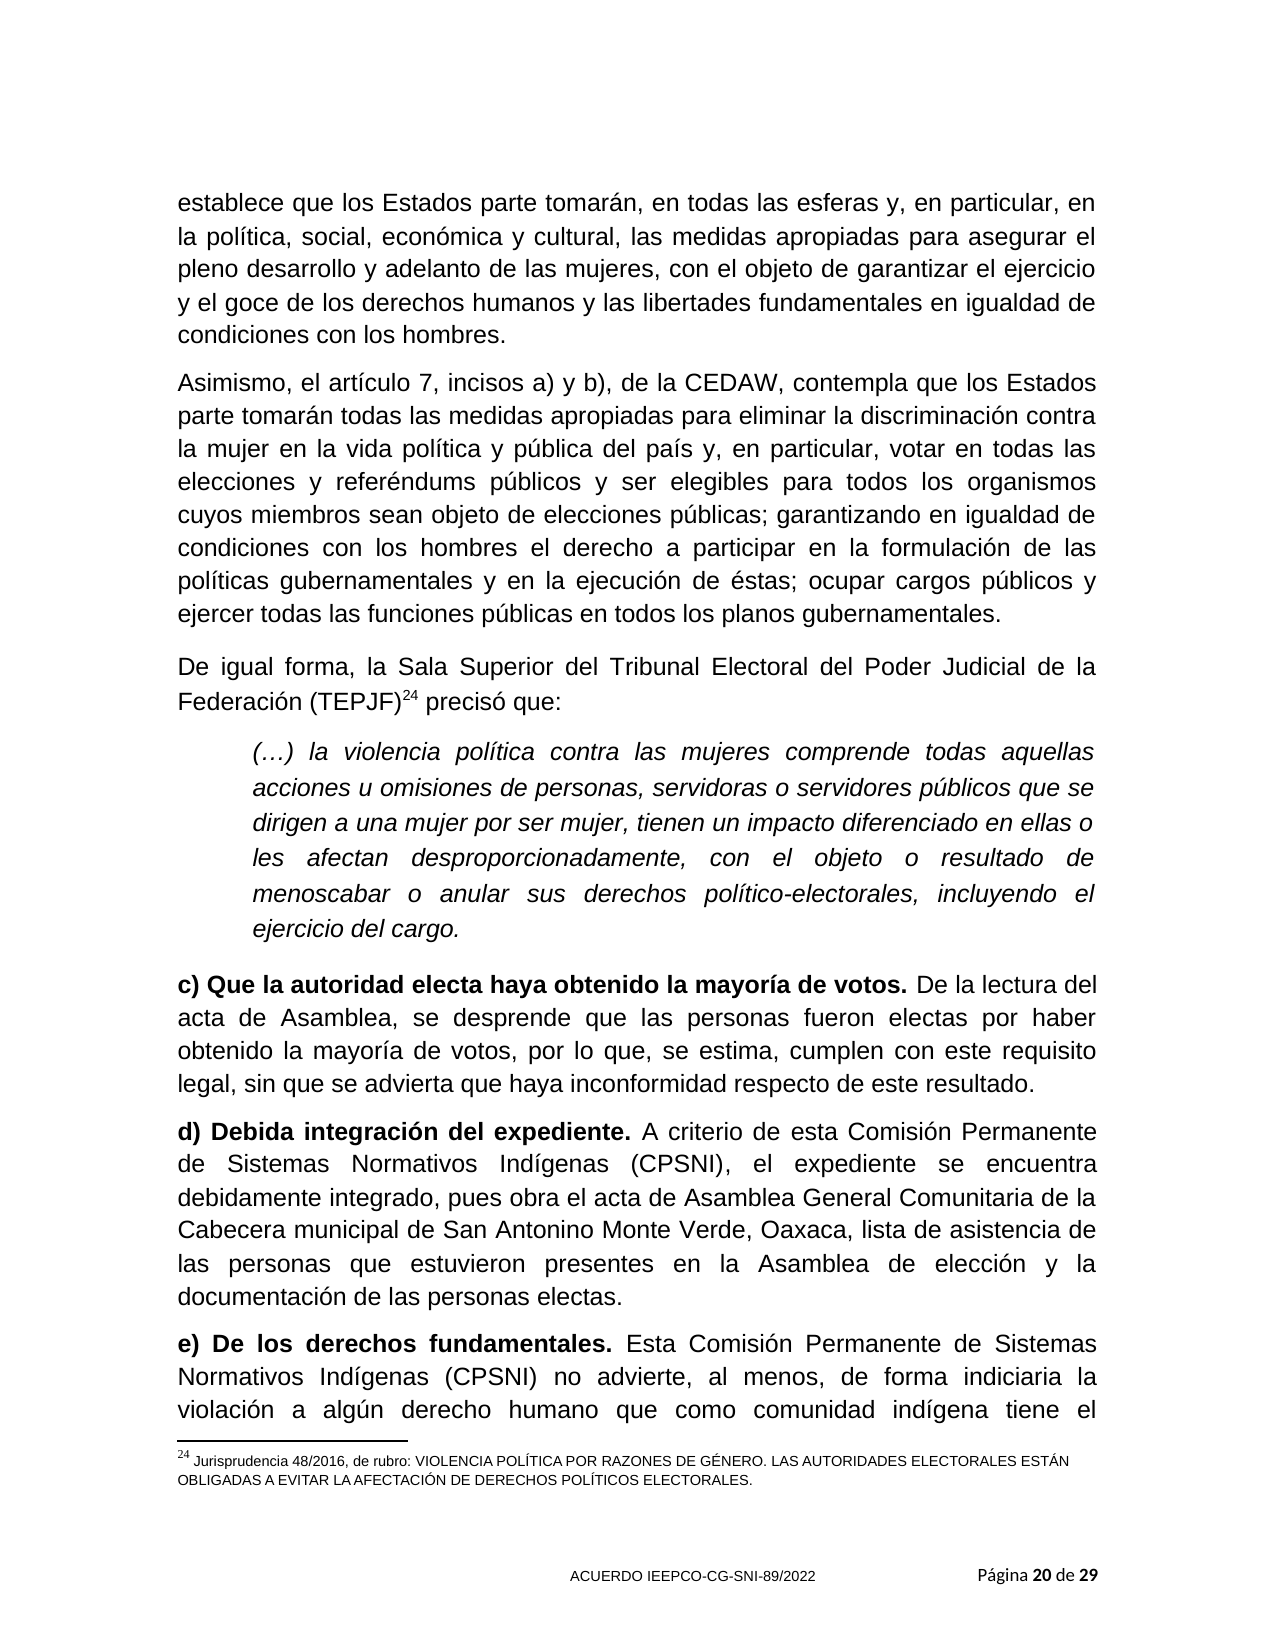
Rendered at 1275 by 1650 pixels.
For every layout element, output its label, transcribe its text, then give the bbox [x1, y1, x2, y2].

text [177, 188, 1098, 349]
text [177, 1329, 1098, 1424]
text d) Debida integración del expediente. A criterio de esta Comisión Permanente de Sistemas Normativos Indígenas (CPSNI), el expediente se encuentra debidamente integrado, pues obra el acta de Asamblea General Comunitaria de la Cabecera municipal de San Antonino Monte Verde, Oaxaca, lista de asistencia de las personas que estuvieron presentes en la Asamblea de elección y la documentación de las personas electas. [177, 1116, 1098, 1310]
text c) Que la autoridad electa haya obtenido la mayoría de votos. De la lectura del acta de Asamblea, se desprende que las personas fueron electas por haber obtenido la mayoría de votos, por lo que, se estima, cumplen con este requisito legal, sin que se advierta que haya inconformidad respecto de este resultado. [177, 970, 1098, 1098]
text (…) la violencia política contra las mujeres comprende todas aquellas acciones u omisiones de personas, servidoras o servidores públicos que se dirigen a una mujer por ser mujer, tienen un impacto diferenciado en ellas o les afectan desproporcionadamente, con el objeto o resultado de menoscabar o anular sus derechos político-electorales, incluyendo el ejercicio del cargo. [252, 732, 1098, 945]
text Asimismo, el artículo 7, incisos a) y b), de la CEDAW, contempla que los Estados parte tomarán todas las medidas apropiadas para eliminar la discriminación contra la mujer en la vida política y pública del país y, en particular, votar en todas las elecciones y referéndums públicos y ser elegibles para todos los organismos cuyos miembros sean objeto de elecciones públicas; garantizando en igualdad de condiciones con los hombres el derecho a participar en la formulación de las políticas gubernamentales y en la ejecución de éstas; ocupar cargos públicos y ejercer todas las funciones públicas en todos los planos gubernamentales. [177, 368, 1098, 628]
text De igual forma, la Sala Superior del Tribunal Electoral del Poder Judicial de la Federación (TEPJF) precisó que: [177, 647, 1098, 718]
